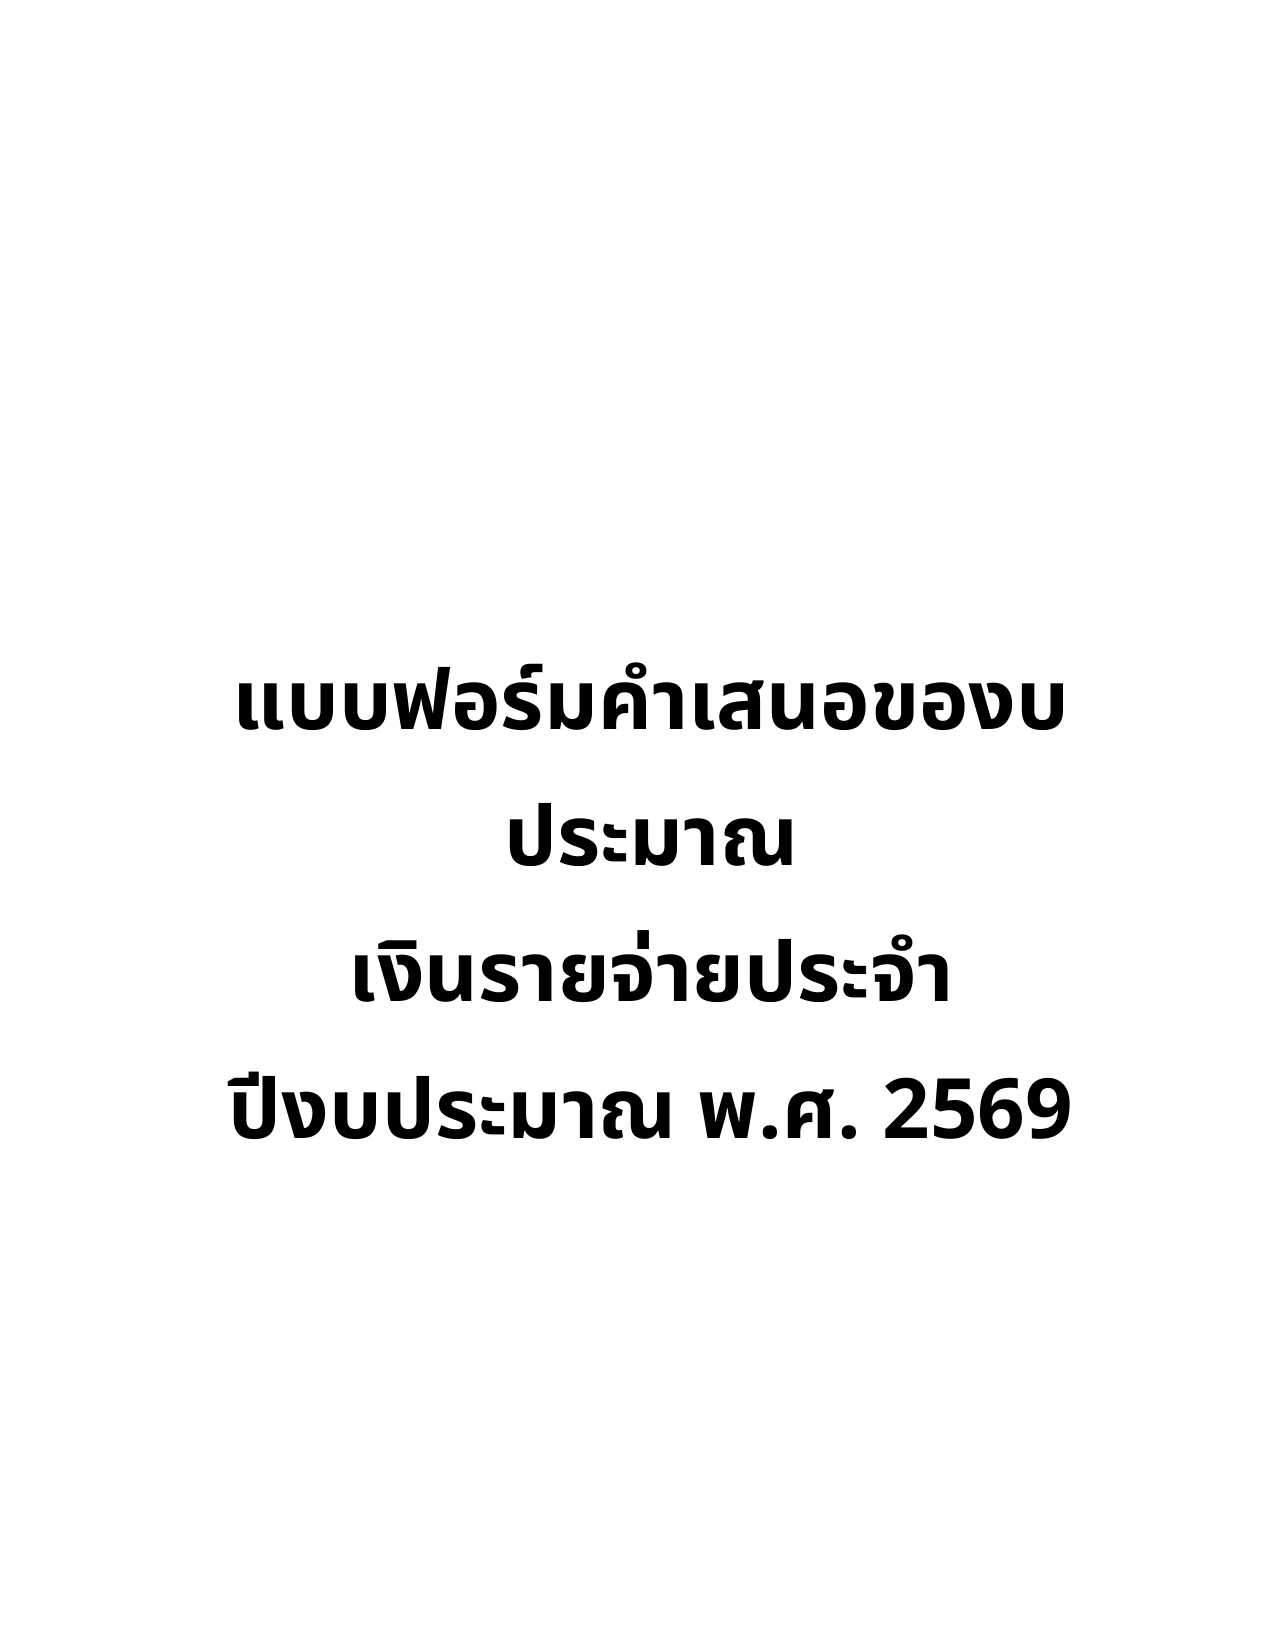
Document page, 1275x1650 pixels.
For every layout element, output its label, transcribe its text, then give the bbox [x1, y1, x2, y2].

text แบบฟอร์มคำเสนอของบประมาณ เงินรายจ่ายประจำปีงบประมาณ พ.ศ. 2569 [150, 641, 1152, 1176]
